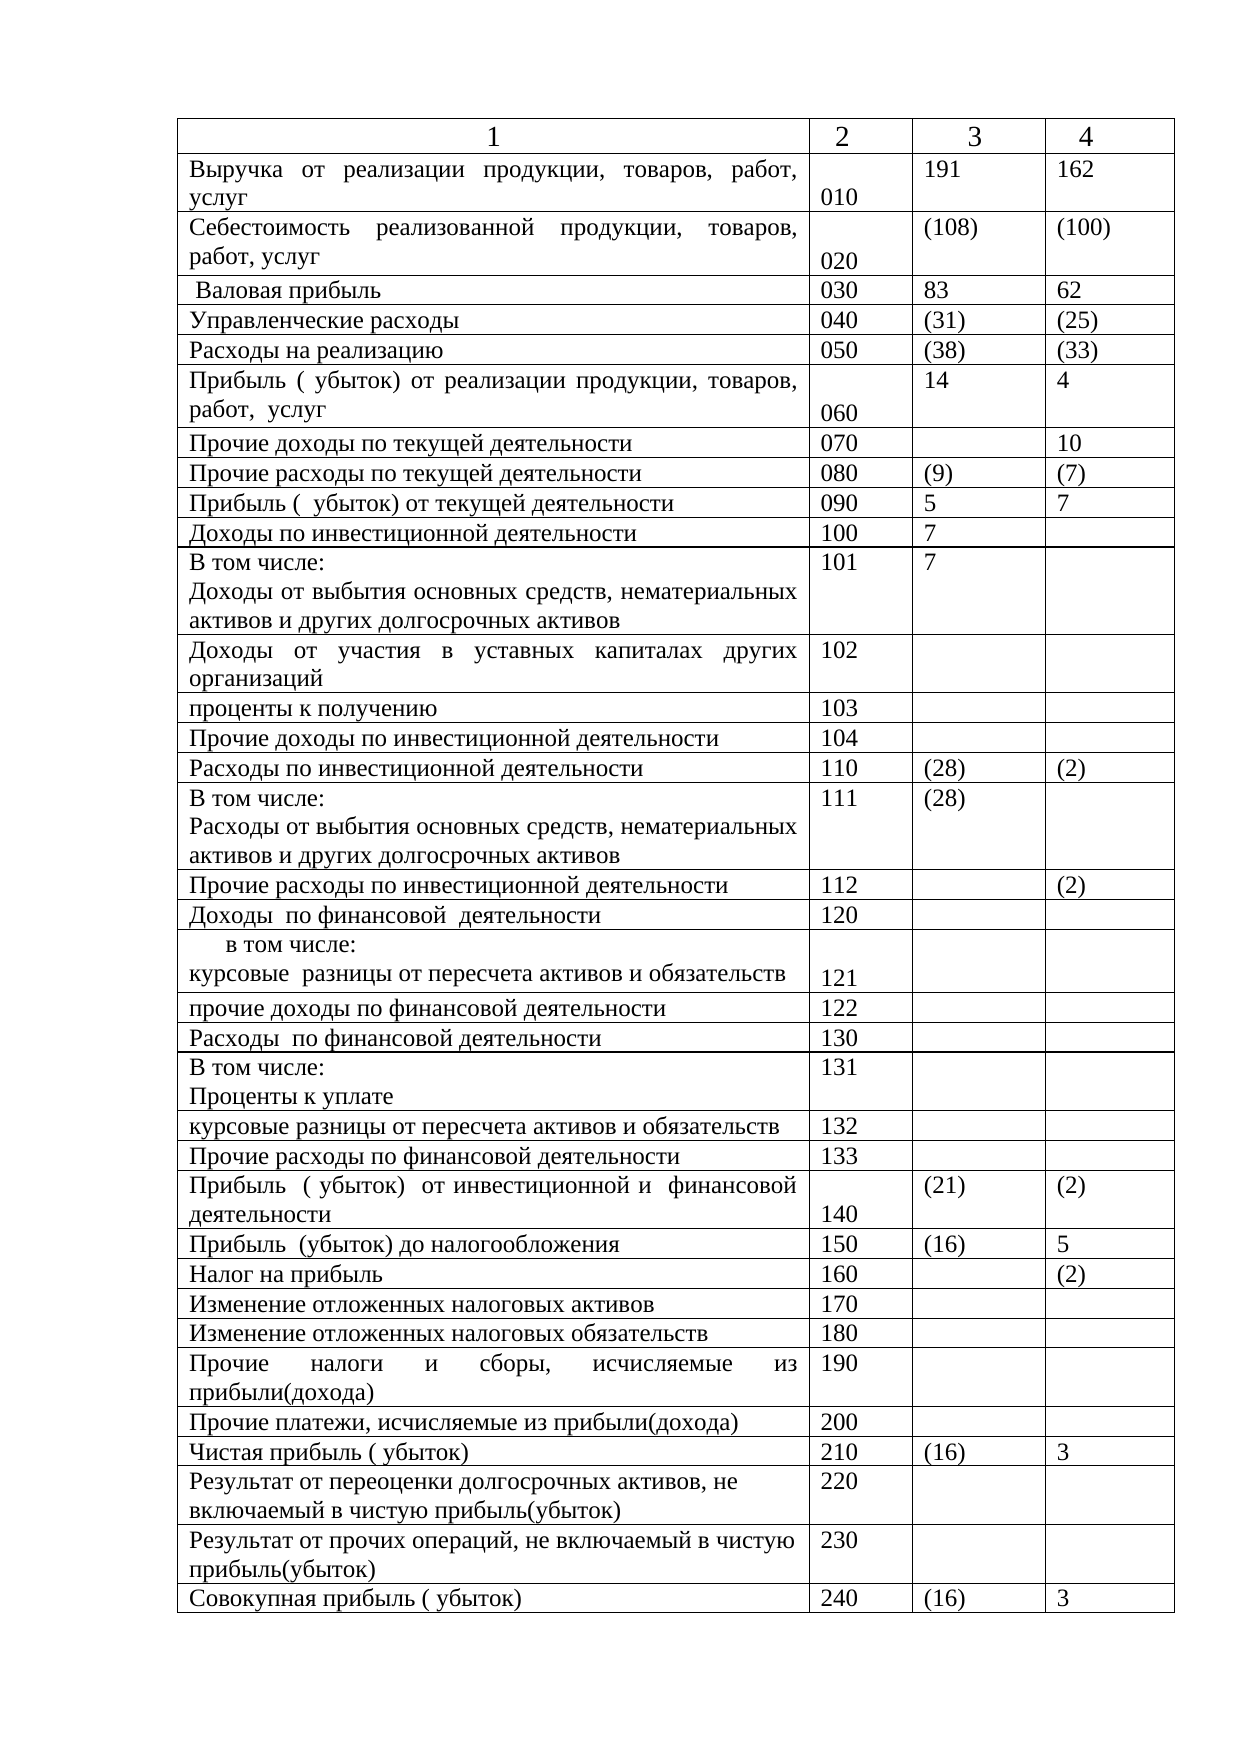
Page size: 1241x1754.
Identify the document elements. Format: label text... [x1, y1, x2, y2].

table_cell [913, 993, 1045, 1022]
table_cell [913, 1319, 1045, 1347]
table_cell 62 [1046, 276, 1174, 304]
table_cell В том числе: Расходы от выбытия основных средств, нематериальных активов и других долгосрочных активов [178, 783, 809, 869]
table_cell 103 [810, 693, 912, 722]
table_cell (2) [1046, 870, 1174, 899]
table_cell Прибыль ( убыток) от инвестиционной и финансовой деятельности [178, 1171, 809, 1228]
table_cell [1046, 723, 1174, 752]
table_cell Изменение отложенных налоговых активов [178, 1289, 809, 1317]
table_cell [913, 870, 1045, 899]
table_cell (9) [913, 458, 1045, 487]
table_cell 170 [810, 1289, 912, 1317]
table_cell 4 [1046, 119, 1174, 153]
table_cell Налог на прибыль [178, 1259, 809, 1288]
table_cell 130 [810, 1023, 912, 1051]
table_cell Доходы по финансовой деятельности [178, 900, 809, 928]
table_cell [1046, 548, 1174, 634]
table_cell 83 [913, 276, 1045, 304]
table_cell Расходы по финансовой деятельности [178, 1023, 809, 1051]
table_cell Прочие доходы по инвестиционной деятельности [178, 723, 809, 752]
table_cell 110 [810, 753, 912, 782]
table_cell [1046, 1053, 1174, 1110]
table_cell 010 [810, 154, 912, 211]
table_cell 020 [810, 212, 912, 274]
table_cell (21) [913, 1171, 1045, 1228]
table_cell Результат от переоценки долгосрочных активов, не включаемый в чистую прибыль(убыток) [178, 1466, 809, 1524]
table_cell [913, 1525, 1045, 1582]
table_cell (16) [913, 1584, 1045, 1612]
table_cell 1 [178, 119, 809, 153]
table_cell (25) [1046, 305, 1174, 334]
table_cell [913, 693, 1045, 722]
table_cell 060 [810, 365, 912, 427]
table_cell [913, 1023, 1045, 1051]
table_cell (31) [913, 305, 1045, 334]
table_cell курсовые разницы от пересчета активов и обязательств [178, 1111, 809, 1140]
table_cell (28) [913, 753, 1045, 782]
table_cell 5 [913, 488, 1045, 517]
table_cell [913, 1259, 1045, 1288]
table_cell 104 [810, 723, 912, 752]
table_cell в том числе: курсовые разницы от пересчета активов и обязательств [178, 930, 809, 992]
table_cell (7) [1046, 458, 1174, 487]
table_cell 131 [810, 1053, 912, 1110]
table_cell 070 [810, 428, 912, 457]
table_cell Прибыль ( убыток) от текущей деятельности [178, 488, 809, 517]
table_cell [913, 1111, 1045, 1140]
table_cell 150 [810, 1229, 912, 1258]
table_cell 7 [913, 518, 1045, 546]
table_cell 7 [913, 548, 1045, 634]
table_cell [1046, 693, 1174, 722]
table_cell (2) [1046, 753, 1174, 782]
table_cell 3 [1046, 1437, 1174, 1465]
table_cell (16) [913, 1437, 1045, 1465]
table_cell Изменение отложенных налоговых обязательств [178, 1319, 809, 1347]
table_cell [913, 1141, 1045, 1169]
table_cell [913, 635, 1045, 692]
table_cell 080 [810, 458, 912, 487]
table_cell [1046, 1348, 1174, 1406]
table_cell Прочие доходы по текущей деятельности [178, 428, 809, 457]
table_cell [1046, 1023, 1174, 1051]
table_cell [1046, 1319, 1174, 1347]
table_cell [913, 900, 1045, 928]
table_cell Прибыль ( убыток) от реализации продукции, товаров, работ, услуг [178, 365, 809, 427]
table_cell 210 [810, 1437, 912, 1465]
table_cell 230 [810, 1525, 912, 1582]
table_cell [913, 1289, 1045, 1317]
table_cell 162 [1046, 154, 1174, 211]
table_cell 111 [810, 783, 912, 869]
table_cell 180 [810, 1319, 912, 1347]
table_cell 190 [810, 1348, 912, 1406]
table_cell Расходы на реализацию [178, 335, 809, 364]
table_cell 112 [810, 870, 912, 899]
table_cell Прочие расходы по финансовой деятельности [178, 1141, 809, 1169]
table_cell (2) [1046, 1259, 1174, 1288]
table_cell [913, 1053, 1045, 1110]
table_cell Выручка от реализации продукции, товаров, работ, услуг [178, 154, 809, 211]
table_cell (100) [1046, 212, 1174, 274]
table_cell 101 [810, 548, 912, 634]
table_cell (33) [1046, 335, 1174, 364]
table_cell 3 [913, 119, 1045, 153]
table_cell 4 [1046, 365, 1174, 427]
table_cell [1046, 1111, 1174, 1140]
table_cell (16) [913, 1229, 1045, 1258]
table_cell 030 [810, 276, 912, 304]
table_cell [1046, 930, 1174, 992]
table_cell прочие доходы по финансовой деятельности [178, 993, 809, 1022]
table_cell 5 [1046, 1229, 1174, 1258]
table_cell Расходы по инвестиционной деятельности [178, 753, 809, 782]
table_cell 132 [810, 1111, 912, 1140]
table_cell Прочие платежи, исчисляемые из прибыли(дохода) [178, 1407, 809, 1436]
table_cell проценты к получению [178, 693, 809, 722]
table_cell 050 [810, 335, 912, 364]
table_cell [913, 930, 1045, 992]
table_cell 040 [810, 305, 912, 334]
table_cell 120 [810, 900, 912, 928]
table_cell 7 [1046, 488, 1174, 517]
table_cell [913, 1466, 1045, 1524]
table_cell Валовая прибыль [178, 276, 809, 304]
table_cell Прочие налоги и сборы, исчисляемые из прибыли(дохода) [178, 1348, 809, 1406]
table_cell 240 [810, 1584, 912, 1612]
table_cell Прибыль (убыток) до налогообложения [178, 1229, 809, 1258]
table_cell [913, 1407, 1045, 1436]
table_cell [1046, 993, 1174, 1022]
table_cell [1046, 1466, 1174, 1524]
table_cell Прочие расходы по инвестиционной деятельности [178, 870, 809, 899]
table_cell 220 [810, 1466, 912, 1524]
table_cell 10 [1046, 428, 1174, 457]
table_cell Чистая прибыль ( убыток) [178, 1437, 809, 1465]
table_cell Доходы по инвестиционной деятельности [178, 518, 809, 546]
table_cell Себестоимость реализованной продукции, товаров, работ, услуг [178, 212, 809, 274]
table_cell 160 [810, 1259, 912, 1288]
table_cell (38) [913, 335, 1045, 364]
table_cell 14 [913, 365, 1045, 427]
table_cell В том числе: Проценты к уплате [178, 1053, 809, 1110]
table_cell 3 [1046, 1584, 1174, 1612]
table_cell 122 [810, 993, 912, 1022]
table_cell 200 [810, 1407, 912, 1436]
table_cell (28) [913, 783, 1045, 869]
table_cell 140 [810, 1171, 912, 1228]
table_cell 100 [810, 518, 912, 546]
table_cell 133 [810, 1141, 912, 1169]
table_cell В том числе: Доходы от выбытия основных средств, нематериальных активов и других долгосрочных активов [178, 548, 809, 634]
table_cell [1046, 900, 1174, 928]
table_cell [913, 428, 1045, 457]
table_cell [1046, 783, 1174, 869]
table_cell [1046, 1525, 1174, 1582]
table_cell 102 [810, 635, 912, 692]
table_cell [1046, 635, 1174, 692]
table_cell [1046, 1141, 1174, 1169]
table_cell Результат от прочих операций, не включаемый в чистую прибыль(убыток) [178, 1525, 809, 1582]
table_cell Управленческие расходы [178, 305, 809, 334]
table_cell 090 [810, 488, 912, 517]
table_cell (2) [1046, 1171, 1174, 1228]
table_cell [1046, 518, 1174, 546]
table_cell [913, 723, 1045, 752]
table_cell 191 [913, 154, 1045, 211]
table_cell (108) [913, 212, 1045, 274]
table_cell Прочие расходы по текущей деятельности [178, 458, 809, 487]
table_cell [1046, 1289, 1174, 1317]
table_cell [913, 1348, 1045, 1406]
table_cell [1046, 1407, 1174, 1436]
table_cell 2 [810, 119, 912, 153]
table_cell Совокупная прибыль ( убыток) [178, 1584, 809, 1612]
table_cell 121 [810, 930, 912, 992]
table_cell Доходы от участия в уставных капиталах других организаций [178, 635, 809, 692]
